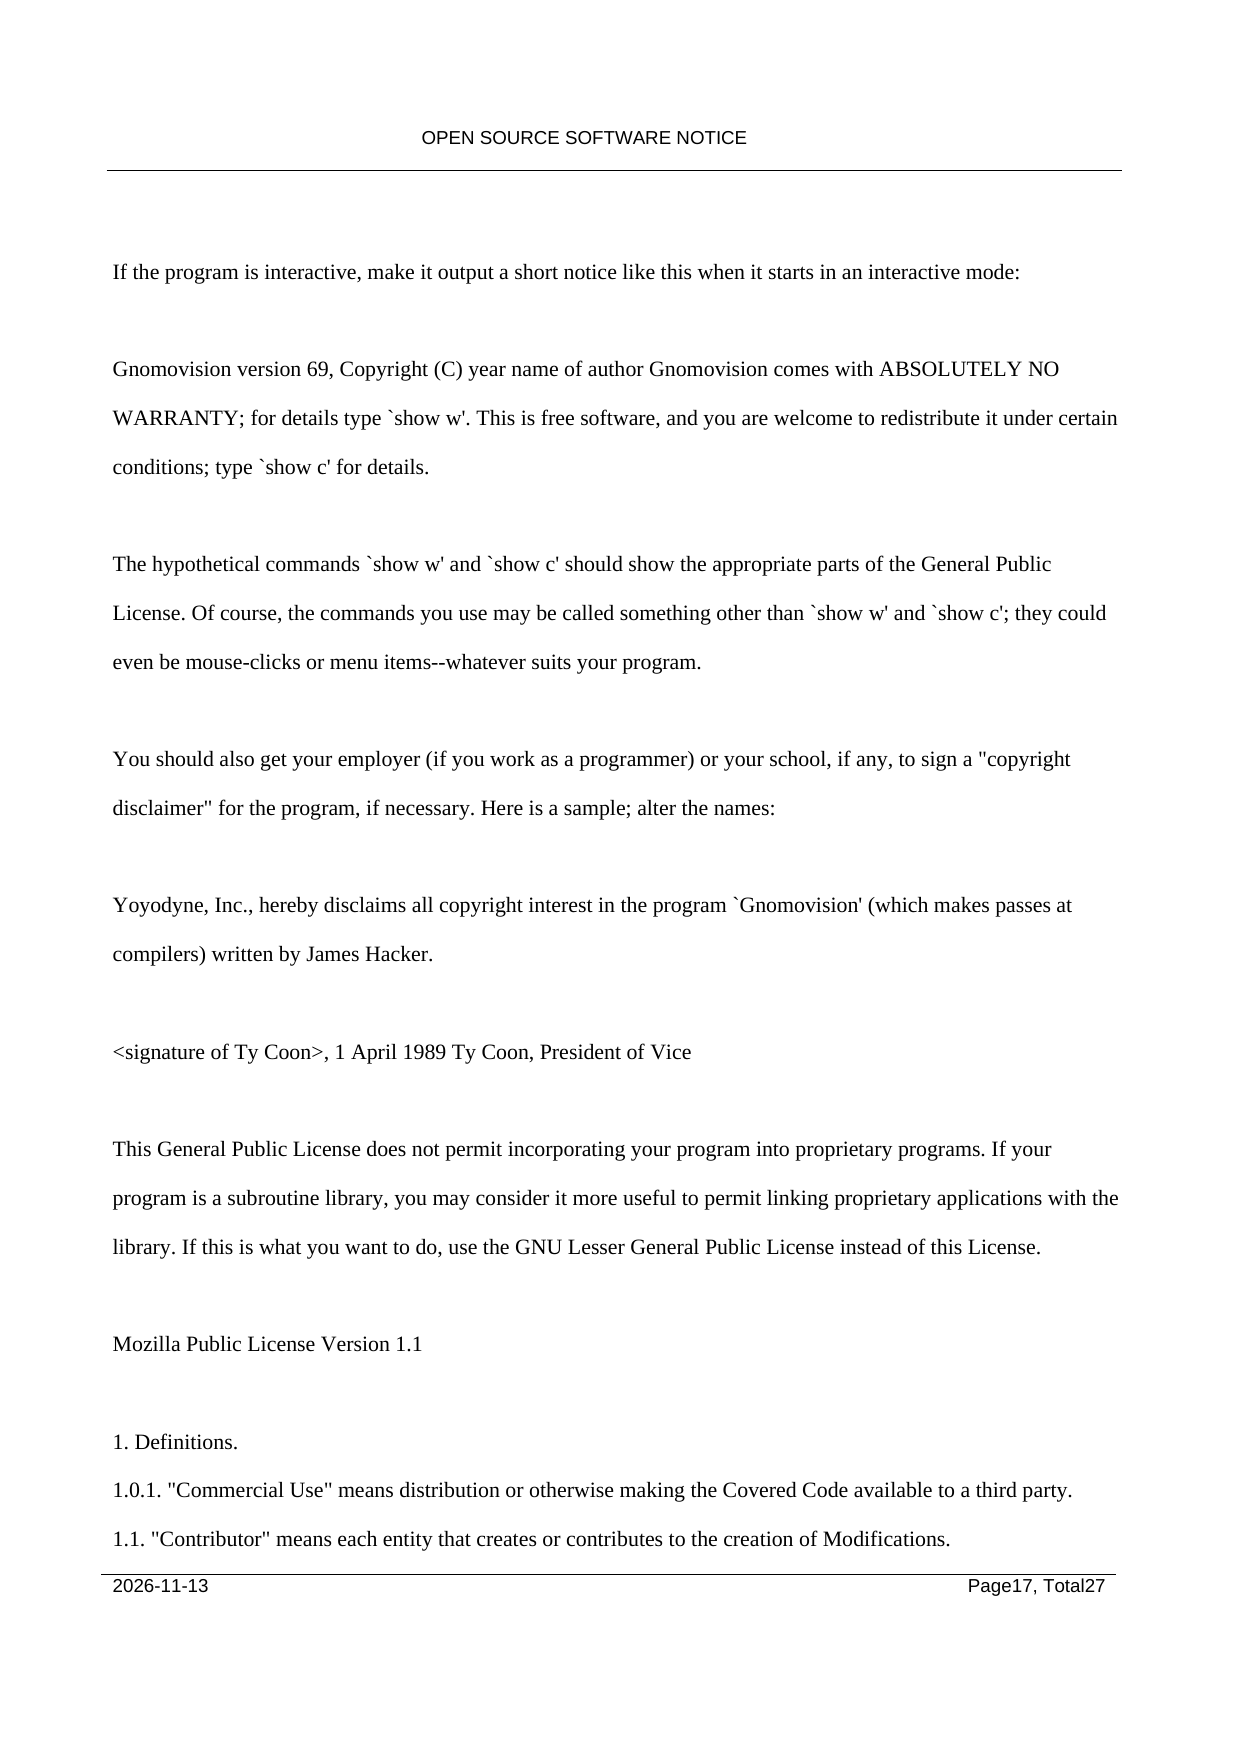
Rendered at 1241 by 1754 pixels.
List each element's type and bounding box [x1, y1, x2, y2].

text [112, 206, 1128, 1555]
